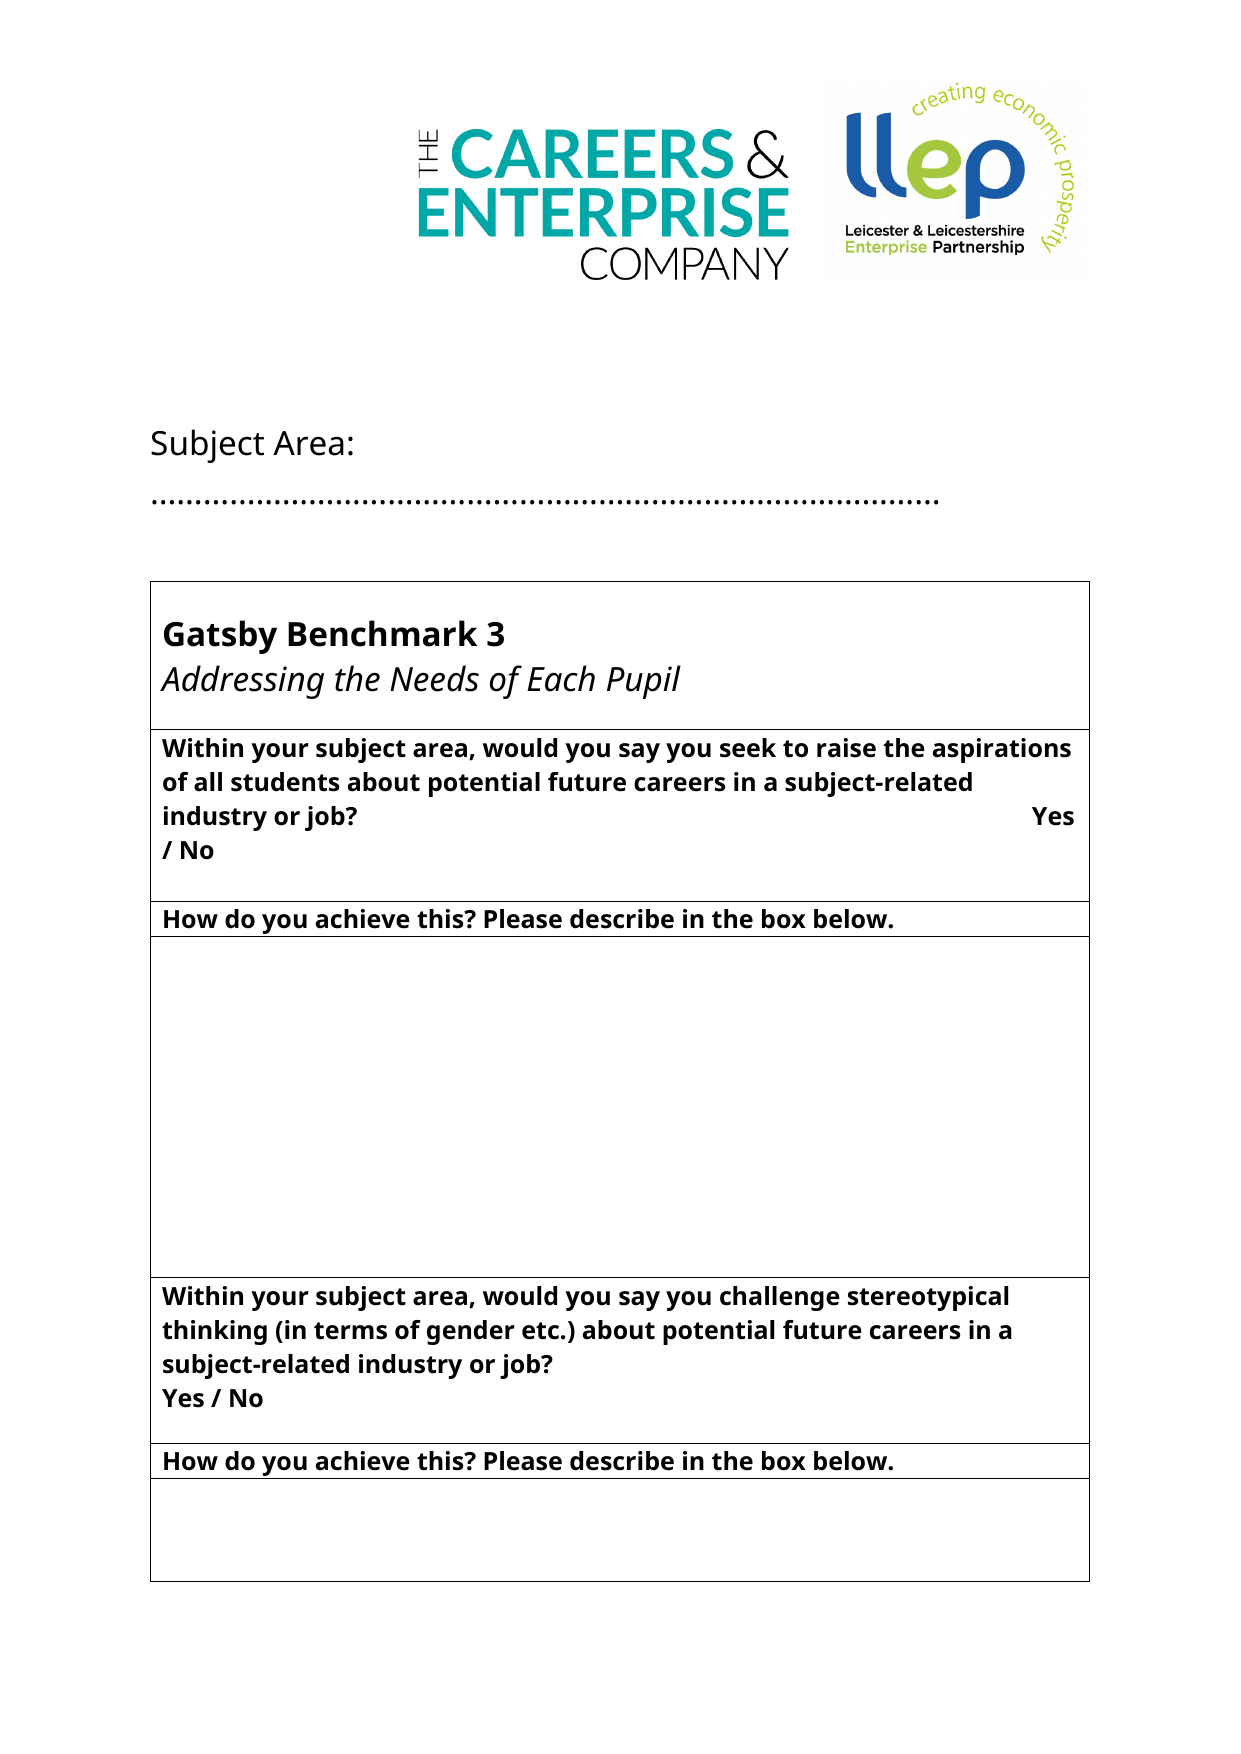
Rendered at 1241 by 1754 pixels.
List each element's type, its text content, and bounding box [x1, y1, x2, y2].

table_cell How do you achieve this? Please describe in the box below. [151, 1444, 1089, 1478]
picture [418, 129, 789, 280]
table_cell How do you achieve this? Please describe in the box below. [151, 902, 1089, 936]
picture [819, 73, 1091, 280]
text Subject Area:……………………………………………………………………………… [150, 420, 1090, 514]
table_cell Within your subject area, would you say you challenge stereotypical thinking (in terms of gender etc.) about potential future careers in a subject-related industry or job? Yes / No [151, 1278, 1089, 1443]
table_cell [151, 1479, 1089, 1581]
table_cell Within your subject area, would you say you seek to raise the aspirations of all students about potential future careers in a subject-related industry or job? Yes / No [151, 730, 1089, 901]
table_cell [151, 937, 1089, 1277]
table_header Gatsby Benchmark 3 Addressing the Needs of Each Pupil [151, 582, 1089, 729]
